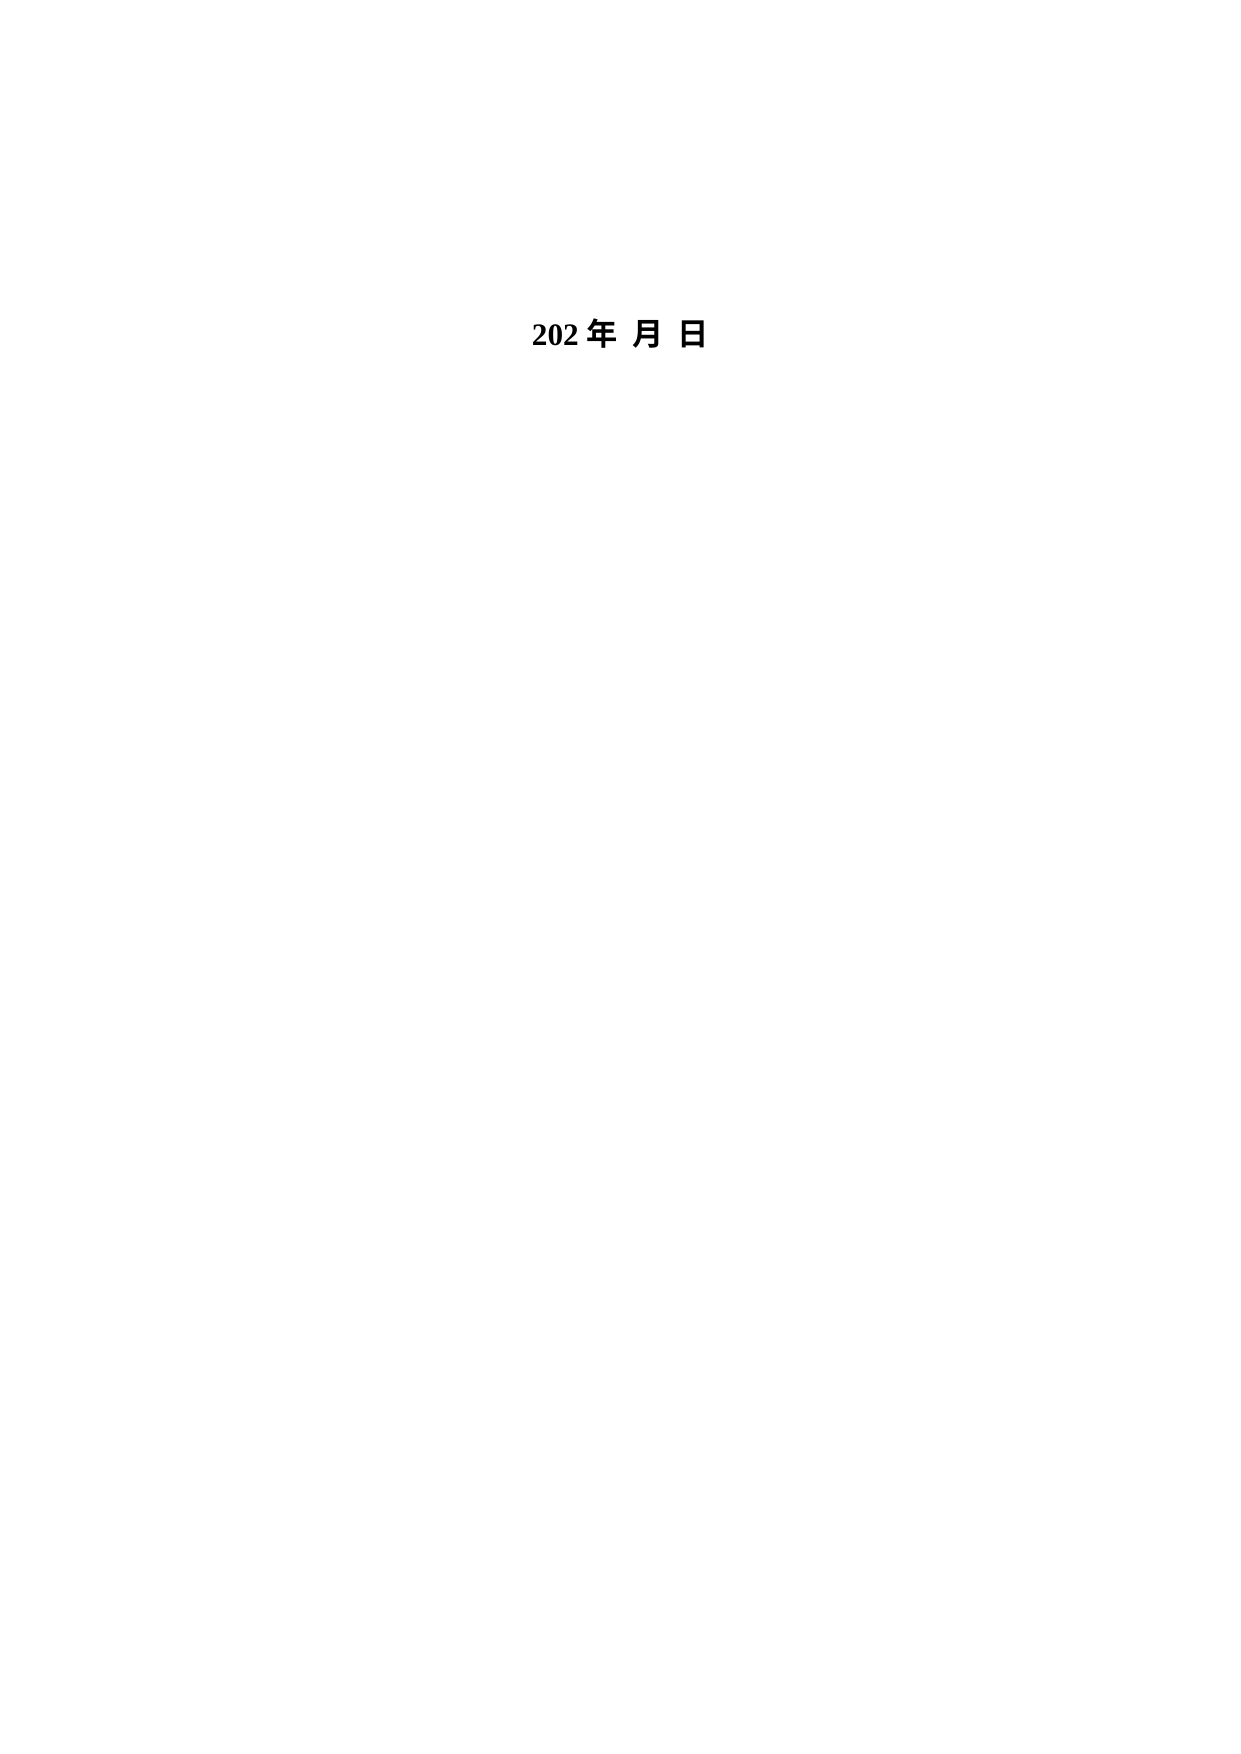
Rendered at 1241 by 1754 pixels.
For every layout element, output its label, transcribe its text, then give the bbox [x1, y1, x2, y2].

text 202 年 月 日 [187, 299, 1053, 364]
